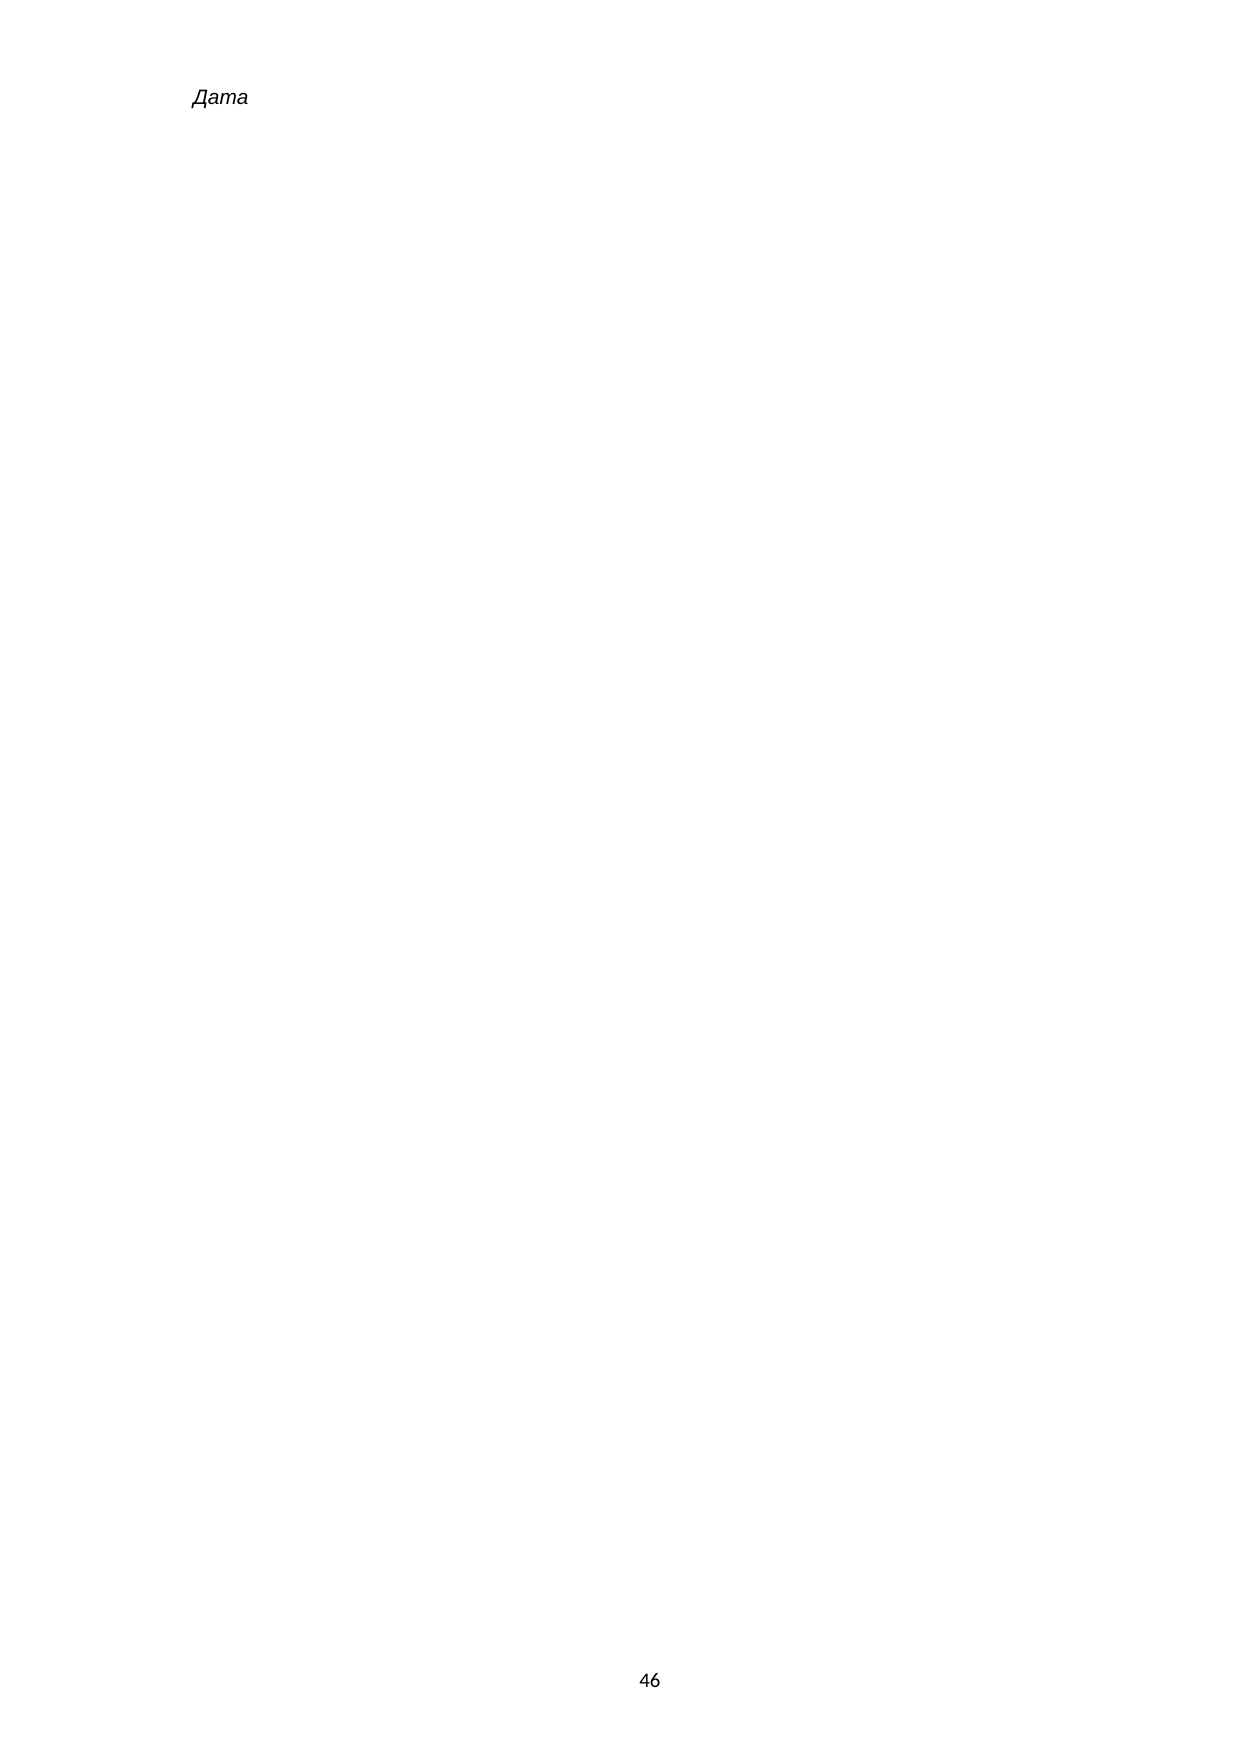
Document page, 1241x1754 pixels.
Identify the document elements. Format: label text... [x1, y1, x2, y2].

text Дата [118, 84, 1181, 108]
